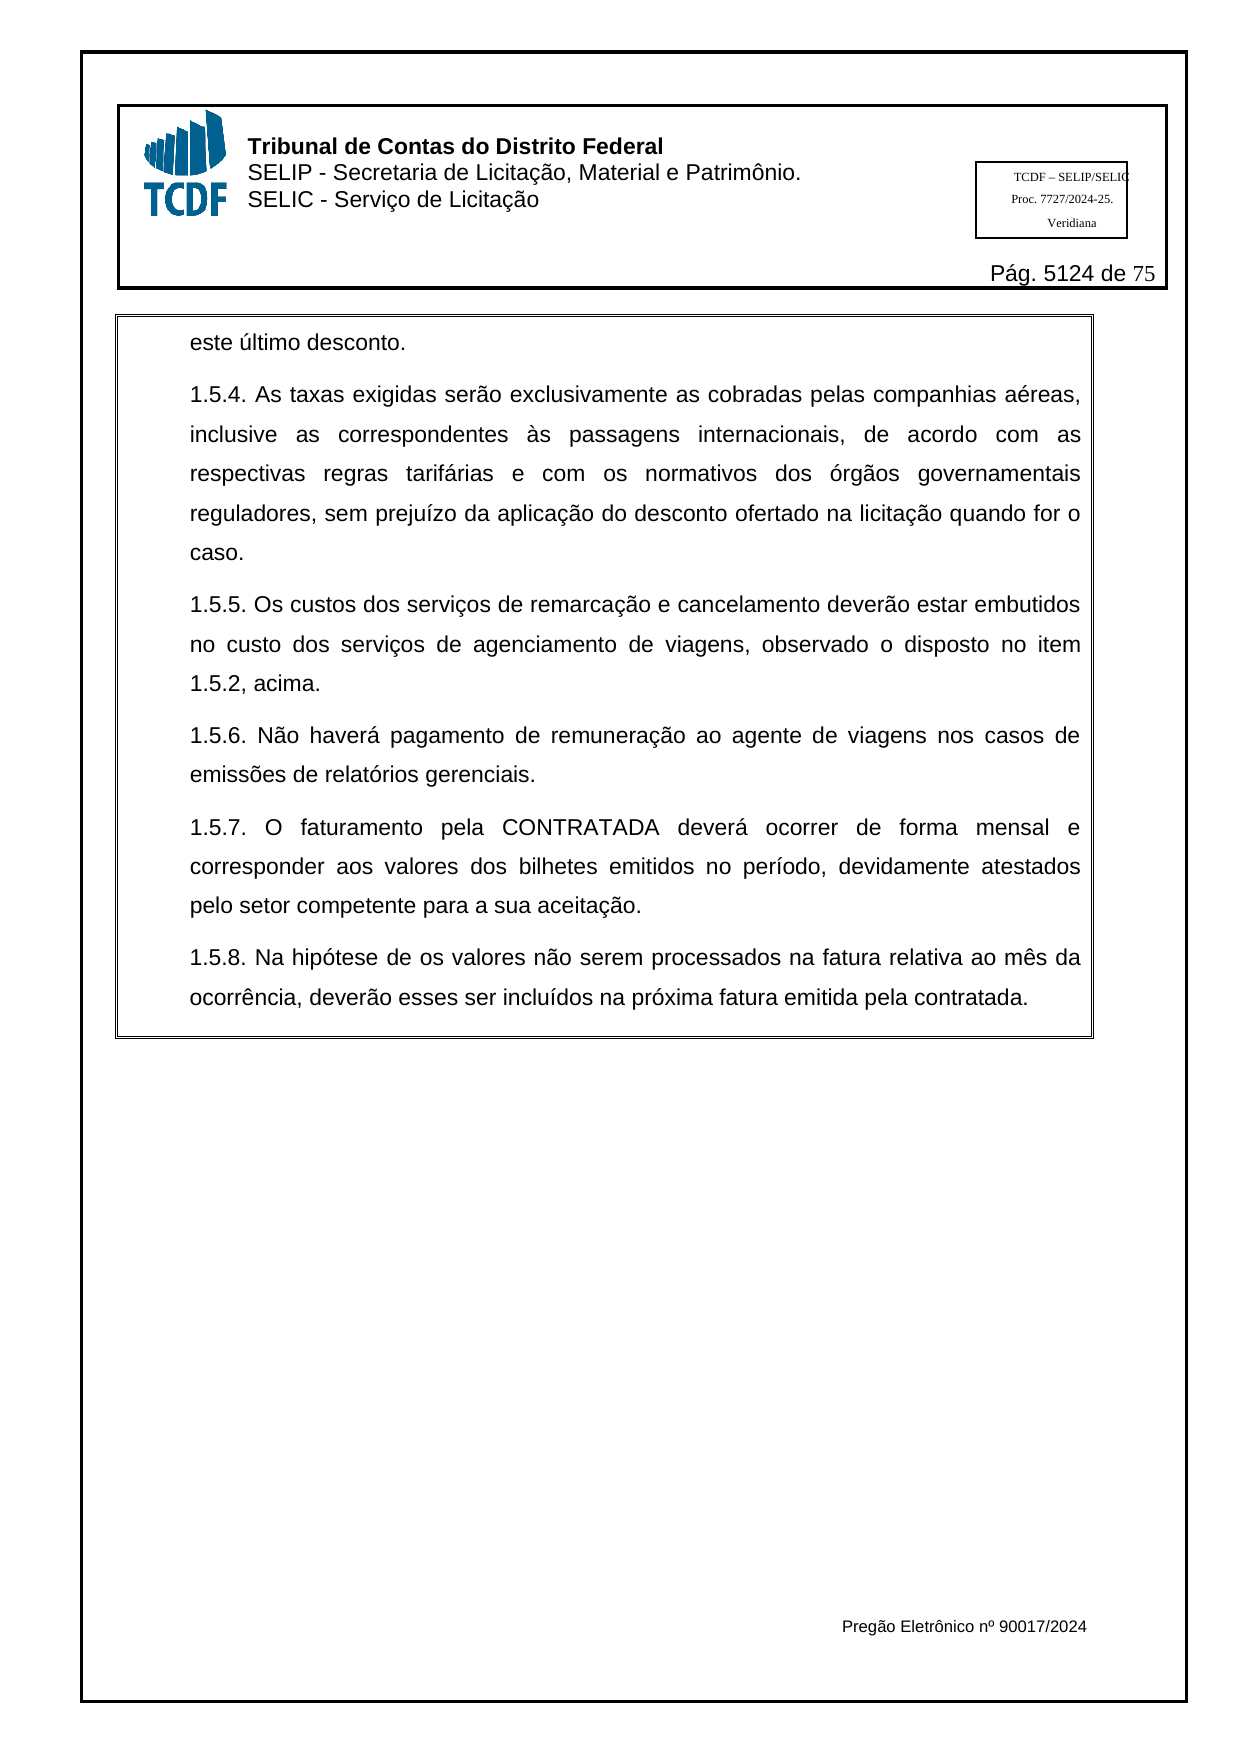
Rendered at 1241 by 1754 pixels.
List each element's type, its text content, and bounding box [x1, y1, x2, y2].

picture [129, 107, 241, 218]
